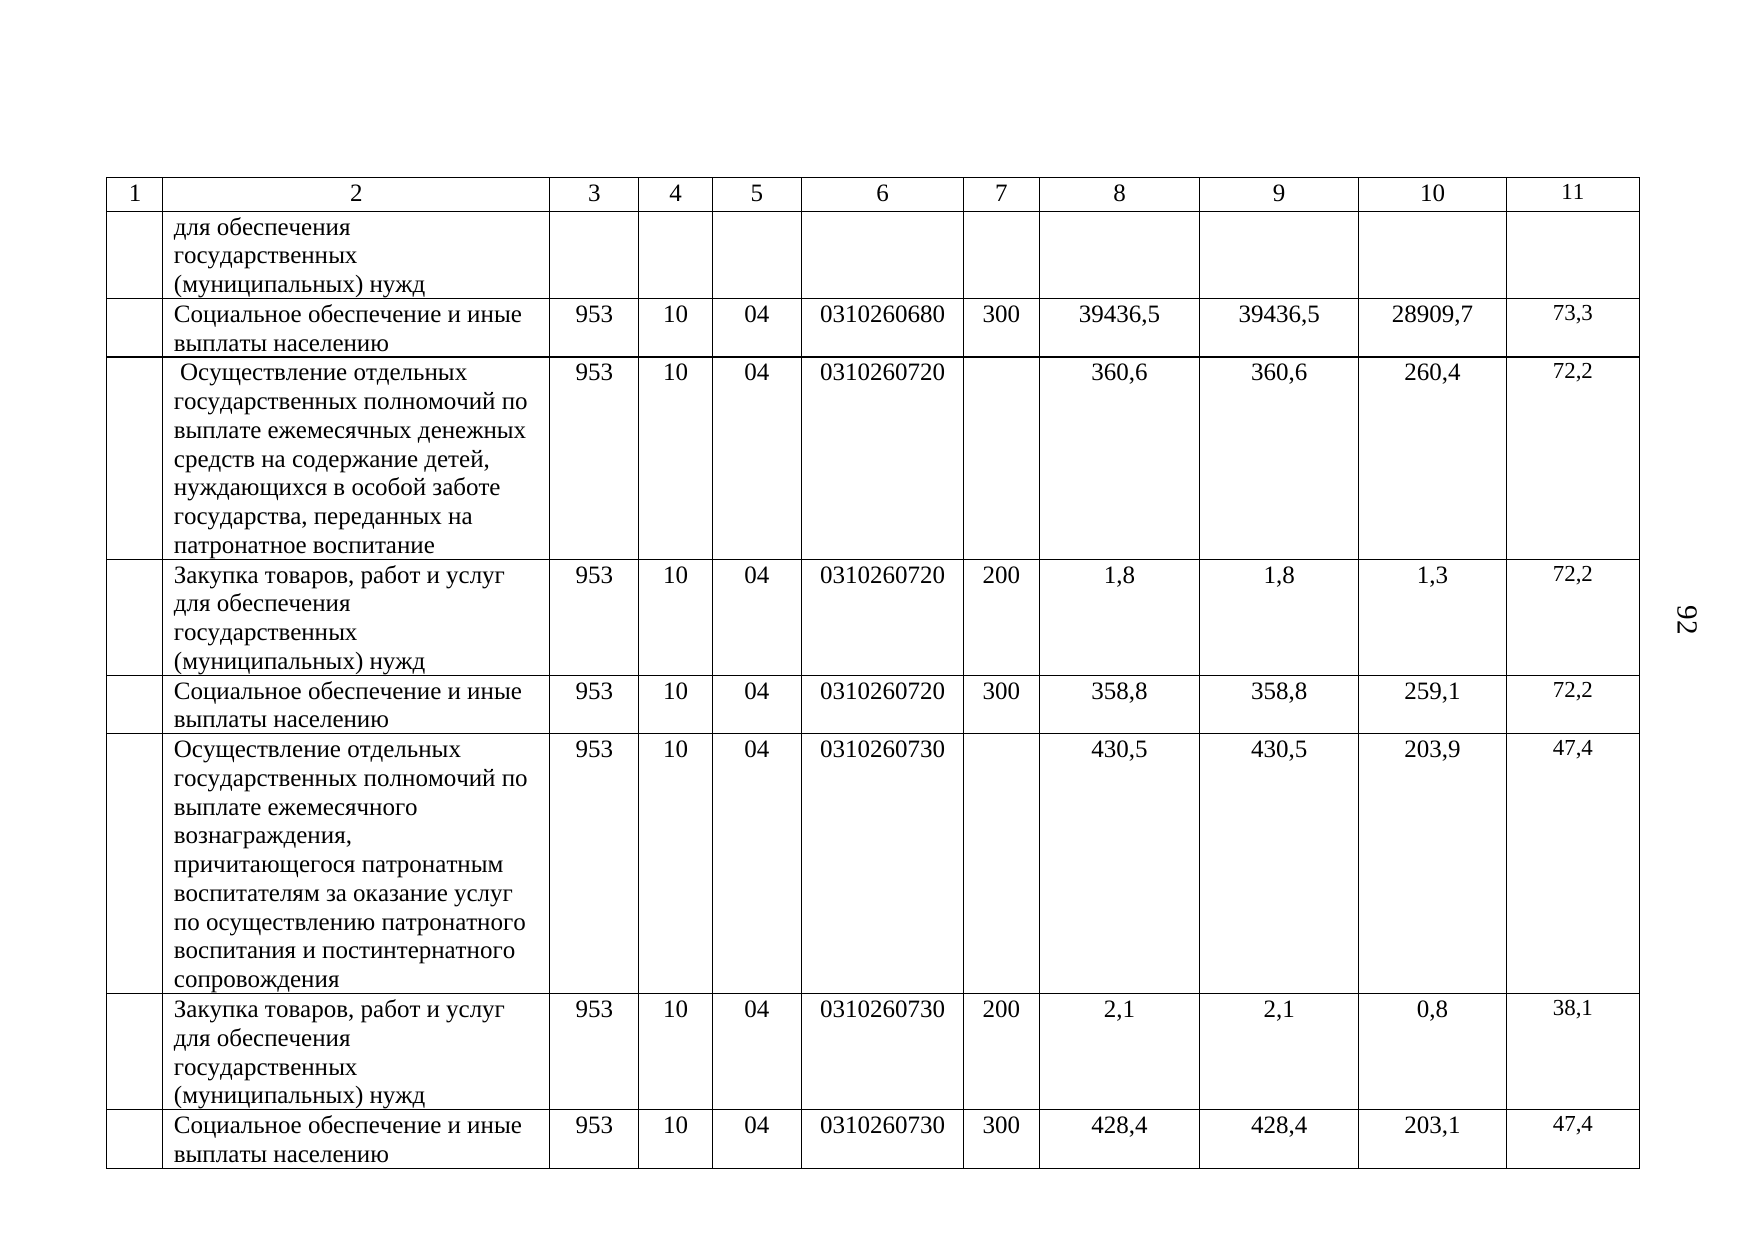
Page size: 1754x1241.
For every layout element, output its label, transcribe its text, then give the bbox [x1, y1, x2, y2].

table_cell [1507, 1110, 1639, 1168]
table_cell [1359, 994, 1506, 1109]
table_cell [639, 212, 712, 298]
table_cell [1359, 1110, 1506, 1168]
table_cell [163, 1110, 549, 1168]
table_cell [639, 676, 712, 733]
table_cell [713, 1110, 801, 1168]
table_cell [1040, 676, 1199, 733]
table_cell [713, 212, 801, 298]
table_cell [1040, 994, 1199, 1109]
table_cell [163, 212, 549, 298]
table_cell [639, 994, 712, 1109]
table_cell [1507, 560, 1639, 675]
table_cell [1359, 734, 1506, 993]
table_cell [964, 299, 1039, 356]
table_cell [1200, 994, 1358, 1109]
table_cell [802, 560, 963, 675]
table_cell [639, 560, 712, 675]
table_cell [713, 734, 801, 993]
table_header 4 [639, 178, 712, 211]
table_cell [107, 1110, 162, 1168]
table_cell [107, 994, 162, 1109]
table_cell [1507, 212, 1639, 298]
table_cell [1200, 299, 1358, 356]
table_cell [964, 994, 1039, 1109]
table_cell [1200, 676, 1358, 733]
table_header 5 [713, 178, 801, 211]
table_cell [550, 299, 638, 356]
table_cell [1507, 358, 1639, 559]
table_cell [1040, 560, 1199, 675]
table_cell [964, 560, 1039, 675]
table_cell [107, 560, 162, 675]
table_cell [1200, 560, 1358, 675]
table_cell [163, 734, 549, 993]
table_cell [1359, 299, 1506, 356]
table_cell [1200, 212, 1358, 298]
table_header 9 [1200, 178, 1358, 211]
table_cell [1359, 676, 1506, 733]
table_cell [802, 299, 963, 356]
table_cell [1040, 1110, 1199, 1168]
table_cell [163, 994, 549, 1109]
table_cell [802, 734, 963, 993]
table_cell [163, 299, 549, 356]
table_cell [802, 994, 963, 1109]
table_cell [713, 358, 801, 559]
table_header 7 [964, 178, 1039, 211]
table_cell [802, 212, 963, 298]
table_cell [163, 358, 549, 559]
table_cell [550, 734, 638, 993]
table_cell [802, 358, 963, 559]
table_header 10 [1359, 178, 1506, 211]
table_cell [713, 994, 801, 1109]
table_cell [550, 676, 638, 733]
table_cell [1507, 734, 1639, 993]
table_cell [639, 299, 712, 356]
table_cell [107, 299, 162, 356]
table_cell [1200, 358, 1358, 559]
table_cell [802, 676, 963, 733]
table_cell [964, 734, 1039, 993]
table_header 1 [107, 178, 162, 211]
table_header 6 [802, 178, 963, 211]
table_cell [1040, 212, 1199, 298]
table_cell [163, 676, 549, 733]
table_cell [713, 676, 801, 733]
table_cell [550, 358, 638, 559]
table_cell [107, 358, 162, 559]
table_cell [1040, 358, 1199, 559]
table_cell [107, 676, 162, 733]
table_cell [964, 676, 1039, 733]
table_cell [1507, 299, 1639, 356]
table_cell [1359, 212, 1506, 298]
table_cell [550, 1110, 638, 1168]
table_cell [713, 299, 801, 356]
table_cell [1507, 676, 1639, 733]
table_header 11 [1507, 178, 1639, 211]
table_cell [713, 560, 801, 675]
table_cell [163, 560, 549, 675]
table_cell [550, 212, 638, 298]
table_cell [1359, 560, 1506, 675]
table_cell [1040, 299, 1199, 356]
table_header 8 [1040, 178, 1199, 211]
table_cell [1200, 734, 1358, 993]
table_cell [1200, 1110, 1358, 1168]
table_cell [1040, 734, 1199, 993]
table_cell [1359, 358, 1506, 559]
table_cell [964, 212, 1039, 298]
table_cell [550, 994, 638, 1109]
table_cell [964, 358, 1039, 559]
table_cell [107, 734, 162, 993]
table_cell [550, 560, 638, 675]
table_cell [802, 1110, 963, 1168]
table_header 3 [550, 178, 638, 211]
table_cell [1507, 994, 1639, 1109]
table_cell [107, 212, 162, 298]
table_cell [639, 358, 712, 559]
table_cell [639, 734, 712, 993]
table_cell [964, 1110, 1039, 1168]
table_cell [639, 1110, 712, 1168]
table_header 2 [163, 178, 549, 211]
